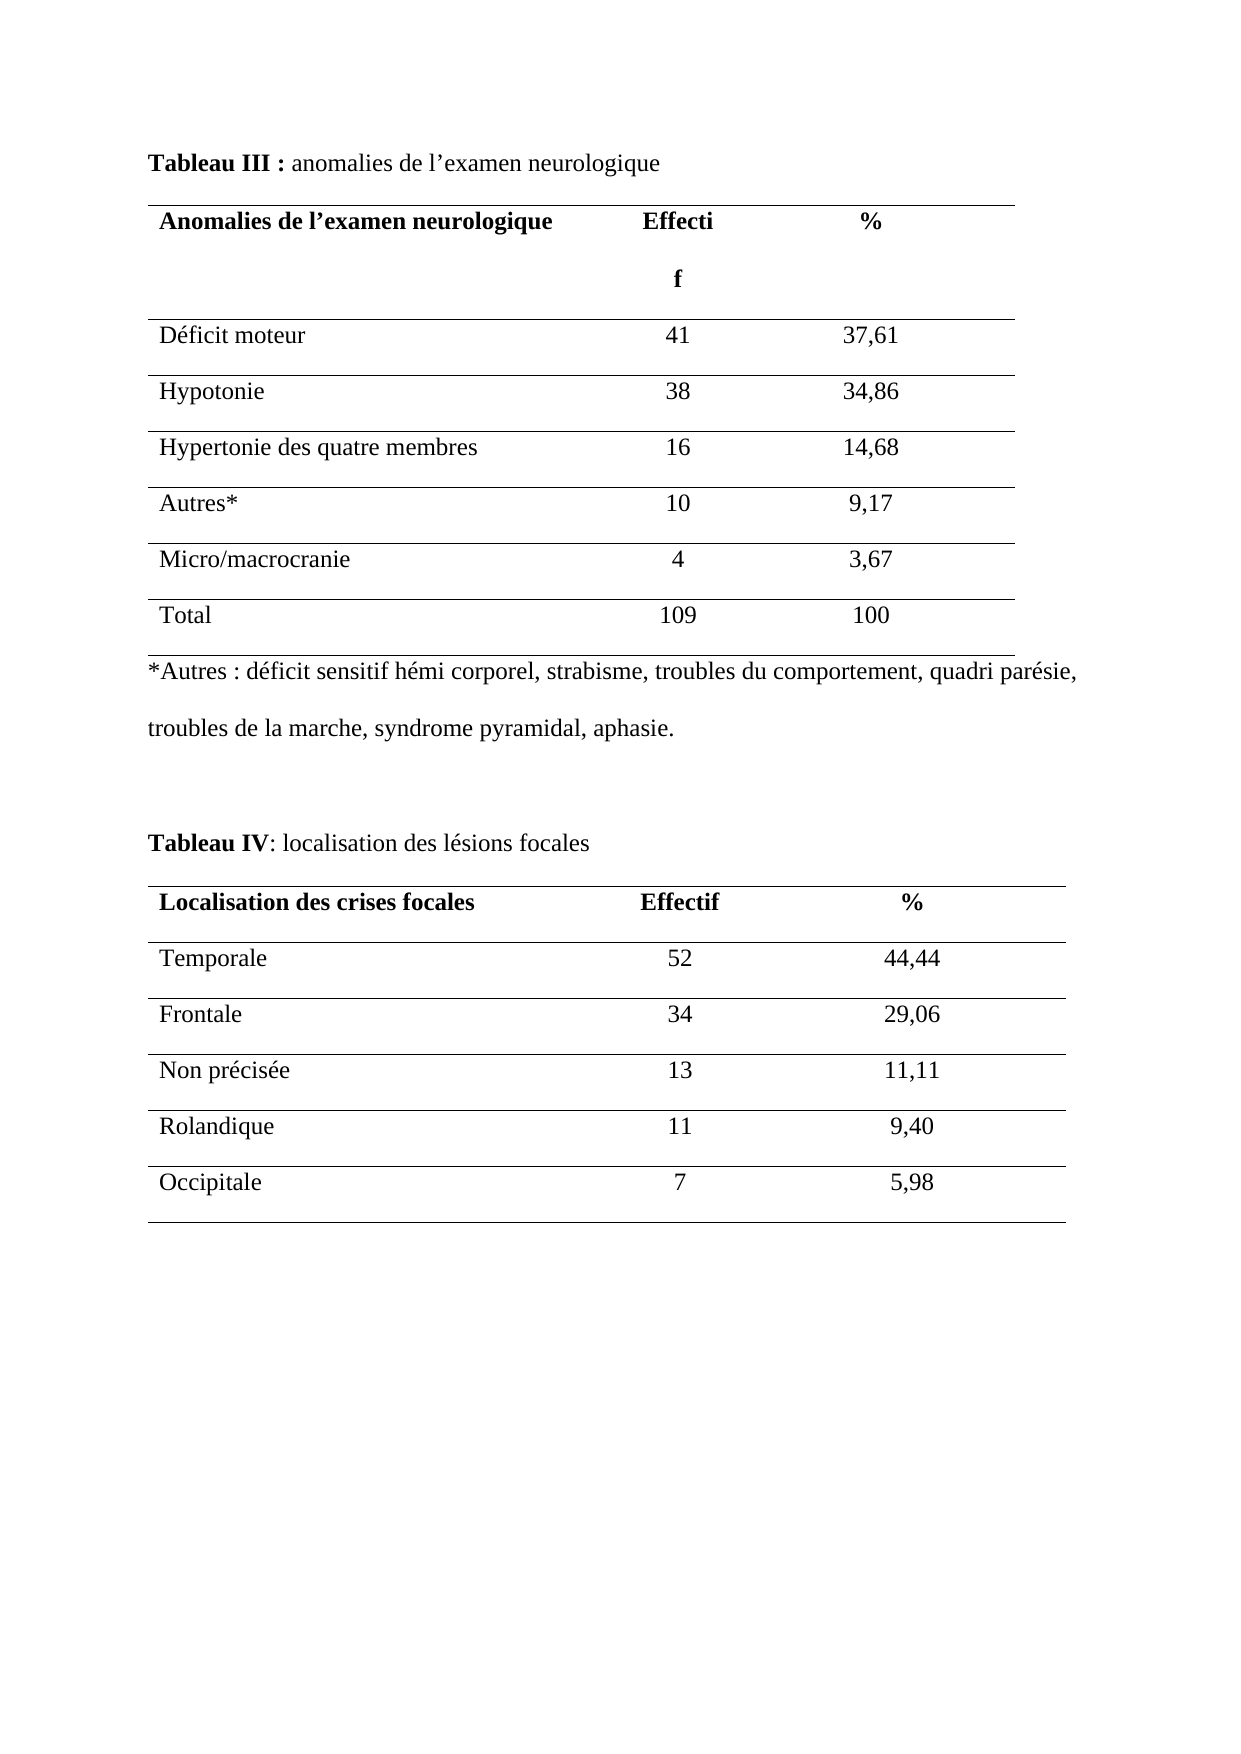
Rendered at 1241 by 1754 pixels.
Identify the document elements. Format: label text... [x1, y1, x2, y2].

table_cell 34,86 [727, 376, 1015, 431]
table_cell Hypertonie des quatre membres [148, 432, 629, 487]
table_cell Rolandique [148, 1111, 602, 1166]
table_header Localisation des crises focales [148, 887, 602, 942]
table_cell Temporale [148, 943, 602, 998]
text Tableau IV: localisation des lésions focales [148, 828, 1093, 857]
table_cell 13 [602, 1055, 758, 1110]
table_cell 9,40 [758, 1111, 1066, 1166]
table_cell 34 [602, 999, 758, 1054]
table_cell 100 [727, 600, 1015, 655]
table_cell Déficit moteur [148, 320, 629, 375]
table_cell 9,17 [727, 488, 1015, 543]
table_cell Total [148, 600, 629, 655]
table_cell 16 [629, 432, 727, 487]
table_cell Occipitale [148, 1167, 602, 1222]
table_cell 7 [602, 1167, 758, 1222]
table_cell 14,68 [727, 432, 1015, 487]
table_header Effectif [602, 887, 758, 942]
table_cell 11,11 [758, 1055, 1066, 1110]
table_header % [758, 887, 1066, 942]
table_cell Frontale [148, 999, 602, 1054]
text *Autres : déficit sensitif hémi corporel, strabisme, troubles du comportement, quadri parésie, troubles de la marche, syndrome pyramidal, aphasie. [148, 656, 1093, 742]
table_cell Hypotonie [148, 376, 629, 431]
table_cell 109 [629, 600, 727, 655]
table_header Anomalies de l’examen neurologique [148, 206, 629, 319]
table_cell 52 [602, 943, 758, 998]
text Tableau III : anomalies de l’examen neurologique [148, 148, 1093, 176]
table_cell 37,61 [727, 320, 1015, 375]
table_header Effectif [629, 206, 727, 319]
table_cell 29,06 [758, 999, 1066, 1054]
table_cell 4 [629, 544, 727, 599]
table_cell Autres* [148, 488, 629, 543]
table_cell 10 [629, 488, 727, 543]
table_cell 11 [602, 1111, 758, 1166]
table_cell 41 [629, 320, 727, 375]
table_cell 38 [629, 376, 727, 431]
table_cell 5,98 [758, 1167, 1066, 1222]
table_cell Non précisée [148, 1055, 602, 1110]
table_cell 44,44 [758, 943, 1066, 998]
table_cell 3,67 [727, 544, 1015, 599]
table_cell Micro/macrocranie [148, 544, 629, 599]
table_header % [727, 206, 1015, 319]
